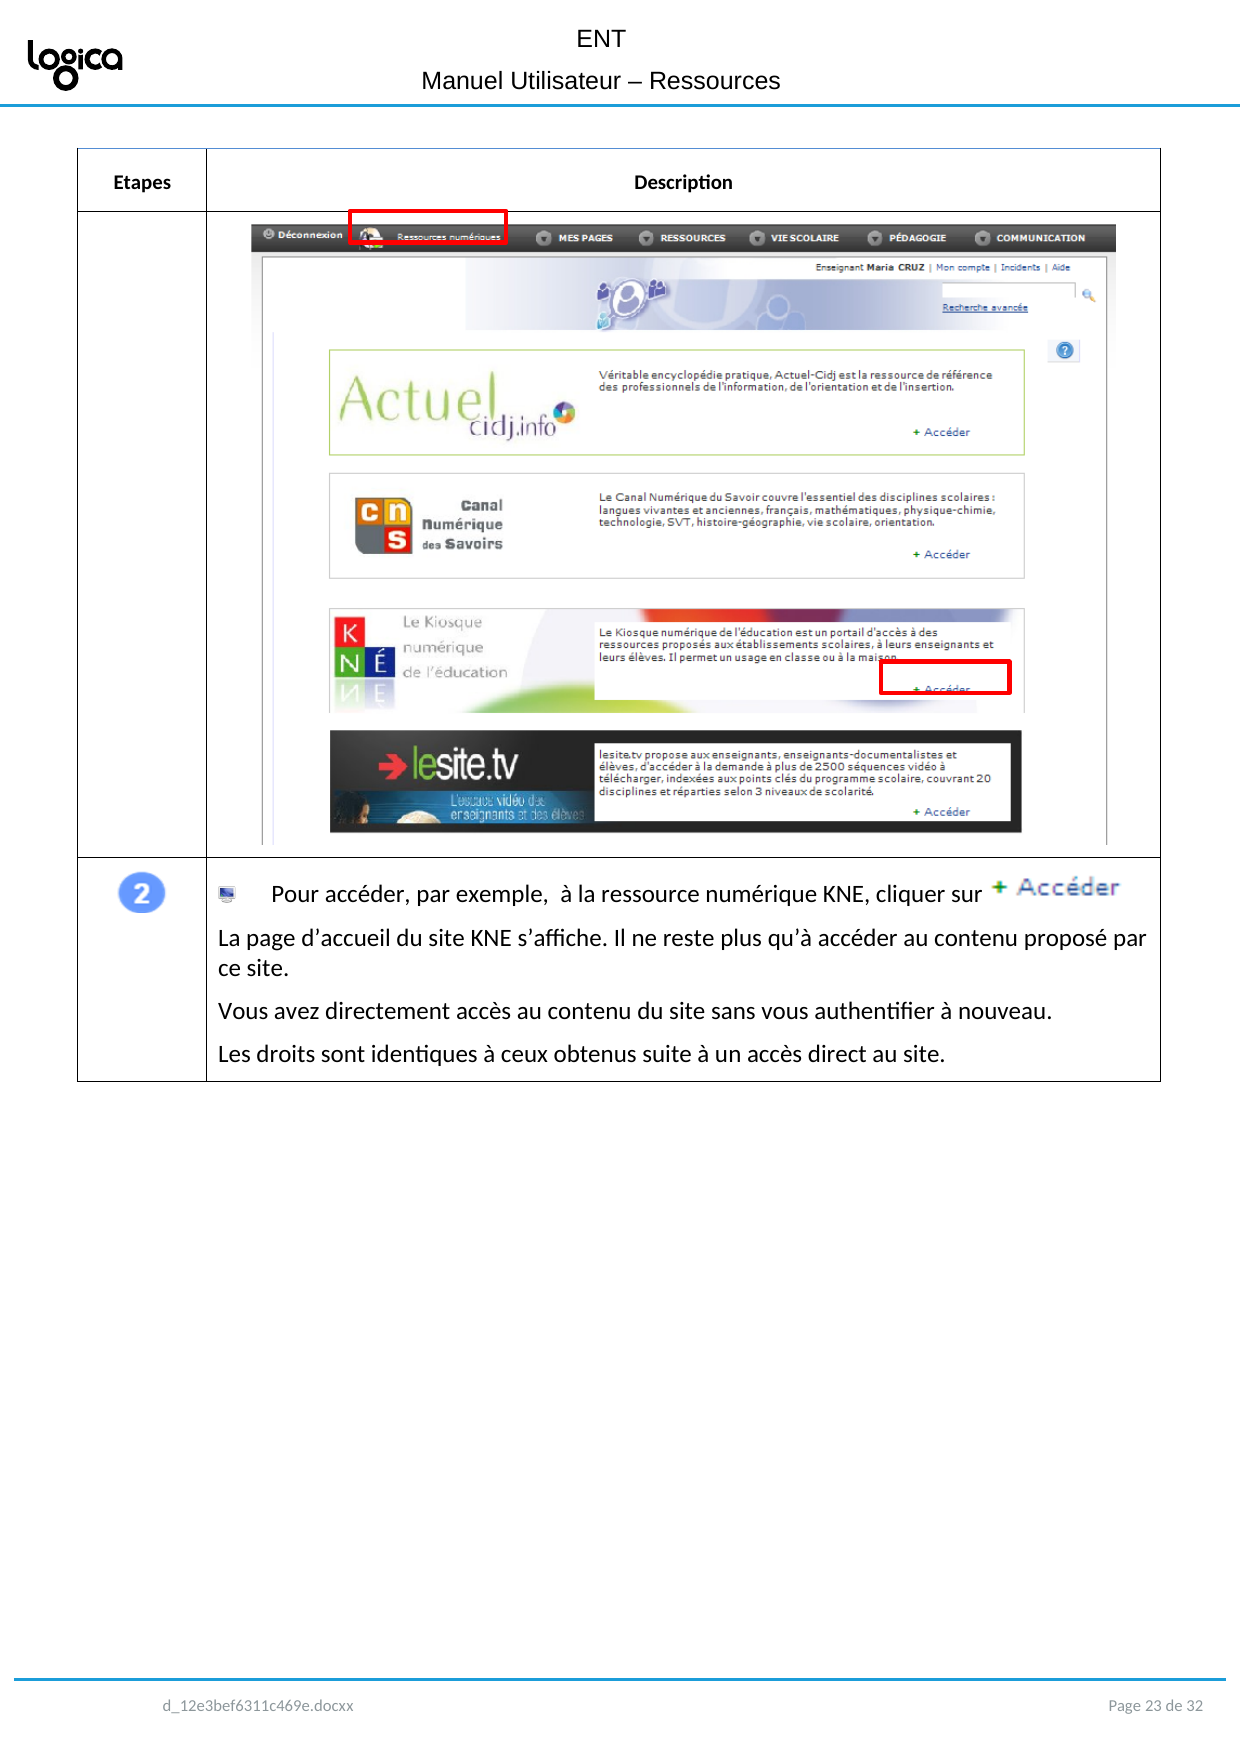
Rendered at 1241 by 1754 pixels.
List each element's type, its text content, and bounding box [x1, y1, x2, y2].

picture [251, 224, 1116, 845]
picture [352, 224, 504, 240]
table_cell [78, 212, 206, 857]
table_cell Dans le bandeau de navigation de l’ENT, dans la rubrique Ressources, cliquer sur Ressources numériques. La page d’accueil du service Ressources numériques s’affiche : [207, 212, 1160, 857]
table_header Description [207, 149, 1160, 211]
table_header Etapes [78, 149, 206, 211]
picture [115, 872, 169, 913]
picture [988, 870, 1134, 903]
table_cell [78, 858, 206, 1081]
picture [218, 886, 236, 903]
table_cell Pour accéder, par exemple, à la ressource numérique KNE, cliquer sur La page d’accueil du site KNE s’affiche. Il ne reste plus qu’à accéder au contenu proposé par ce site. Vous avez directement accès au contenu du site sans vous authentifier à nouveau. Les droits sont identiques à ceux obtenus suite à un accès direct au site. [207, 858, 1160, 1081]
